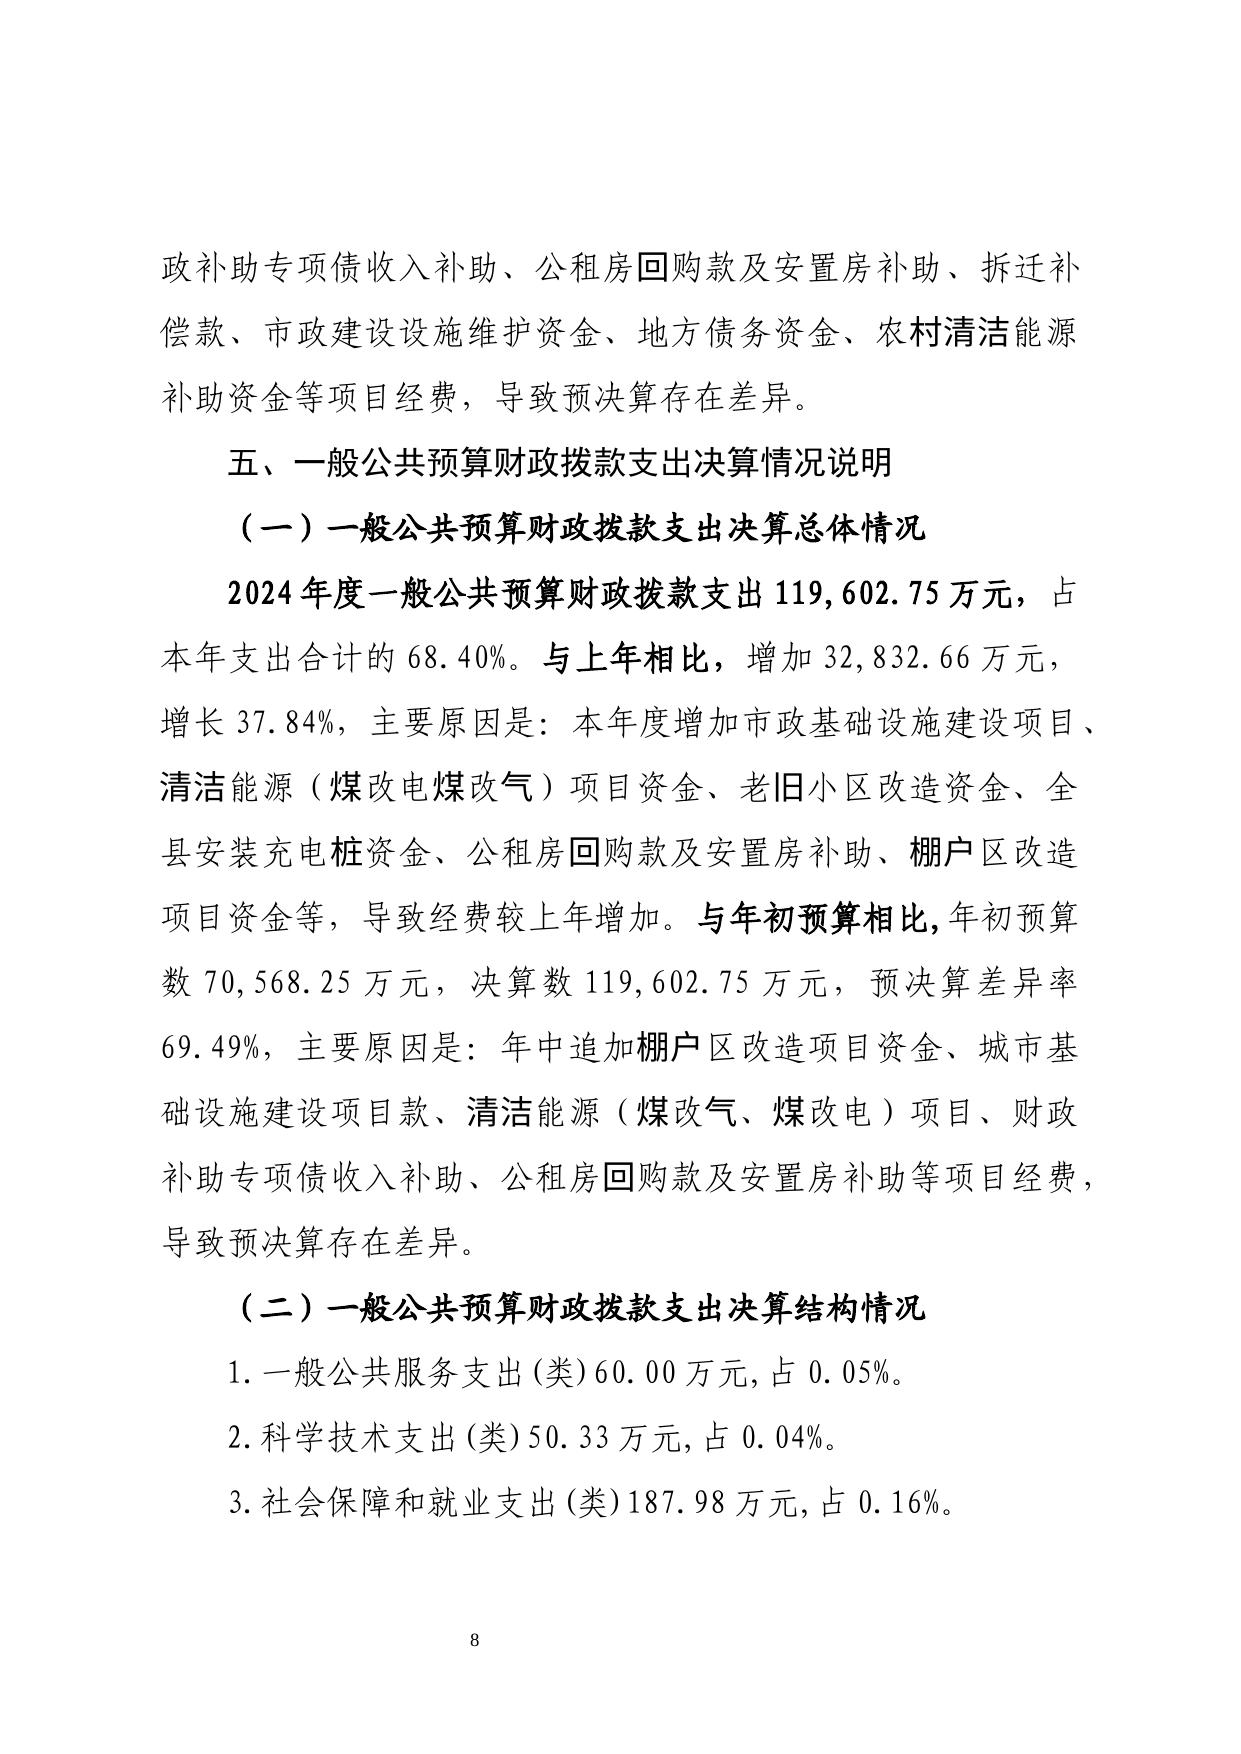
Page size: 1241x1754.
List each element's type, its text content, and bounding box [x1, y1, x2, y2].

text （二）一般公共预算财政拨款支出决算结构情况 [159, 1273, 1081, 1338]
text （一）一般公共预算财政拨款支出决算总体情况 [159, 493, 1081, 558]
text 1.一般公共服务支出(类)60.00万元,占0.05%。 [159, 1338, 1081, 1403]
text 五、一般公共预算财政拨款支出决算情况说明 [159, 428, 1081, 493]
text 3.社会保障和就业支出(类)187.98万元,占0.16%。 [159, 1468, 1081, 1533]
text 2024年度一般公共预算财政拨款支出119,602.75万元，占本年支出合计的68.40%。与上年相比，增加32,832.66万元，增长37.84%，主要原因是：本年度增加市政基础设施建设项目、清洁能源（煤改电煤改气）项目资金、老旧小区改造资金、全县安装充电桩资金、公租房回购款及安置房补助、棚户区改造项目资金等，导致经费较上年增加。与年初预算相比,年初预算数70,568.25万元，决算数119,602.75万元，预决算差异率69.49%，主要原因是：年中追加棚户区改造项目资金、城市基础设施建设项目款、清洁能源（煤改气、煤改电）项目、财政补助专项债收入补助、公租房回购款及安置房补助等项目经费，导致预决算存在差异。 [159, 558, 1081, 1273]
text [159, 233, 1081, 428]
text 2.科学技术支出(类)50.33万元,占0.04%。 [159, 1403, 1081, 1468]
